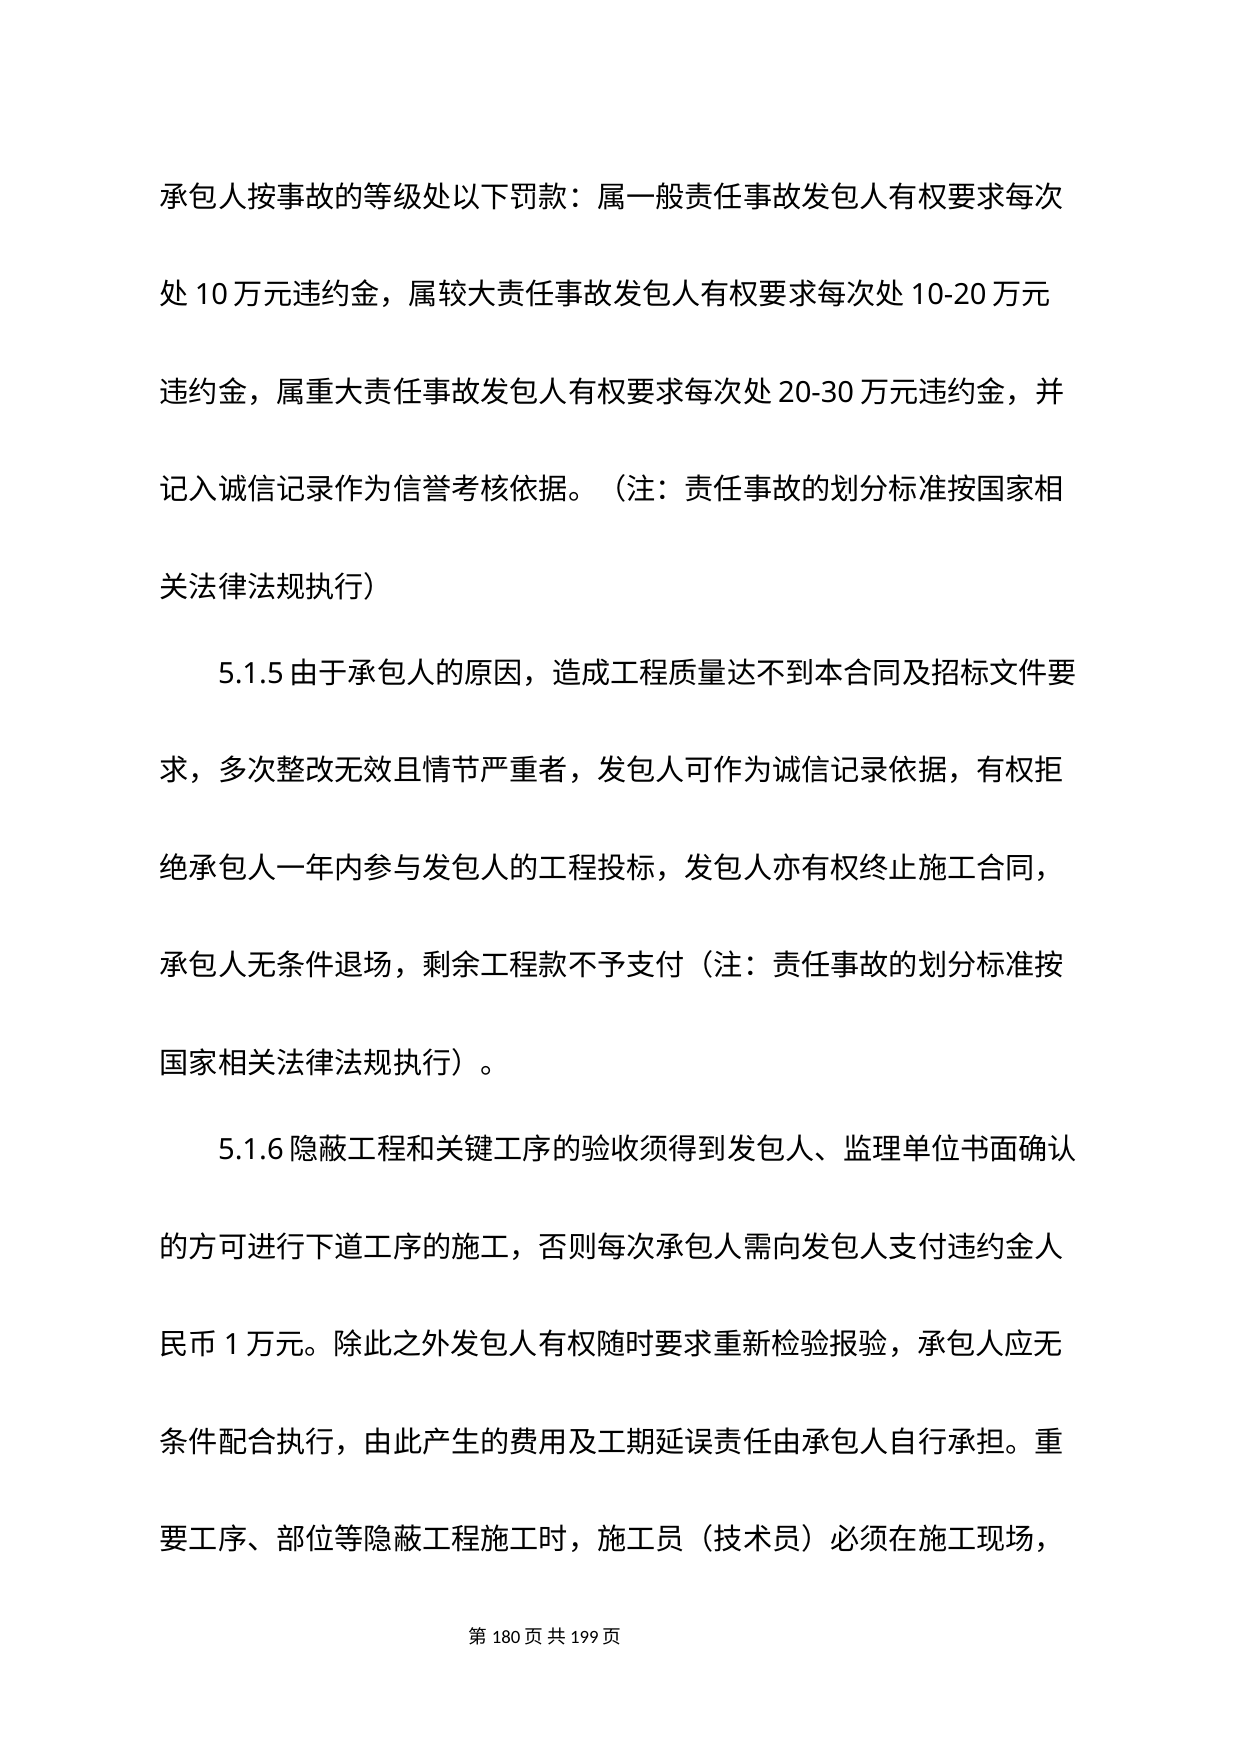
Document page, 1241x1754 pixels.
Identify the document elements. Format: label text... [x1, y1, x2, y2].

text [159, 1114, 1078, 1569]
text 5.1.5由于承包人的原因，造成工程质量达不到本合同及招标文件要求，多次整改无效且情节严重者，发包人可作为诚信记录依据，有权拒绝承包人一年内参与发包人的工程投标，发包人亦有权终止施工合同，承包人无条件退场，剩余工程款不予支付（注：责任事故的划分标准按国家相关法律法规执行）。 [159, 638, 1078, 1093]
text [159, 162, 1078, 617]
